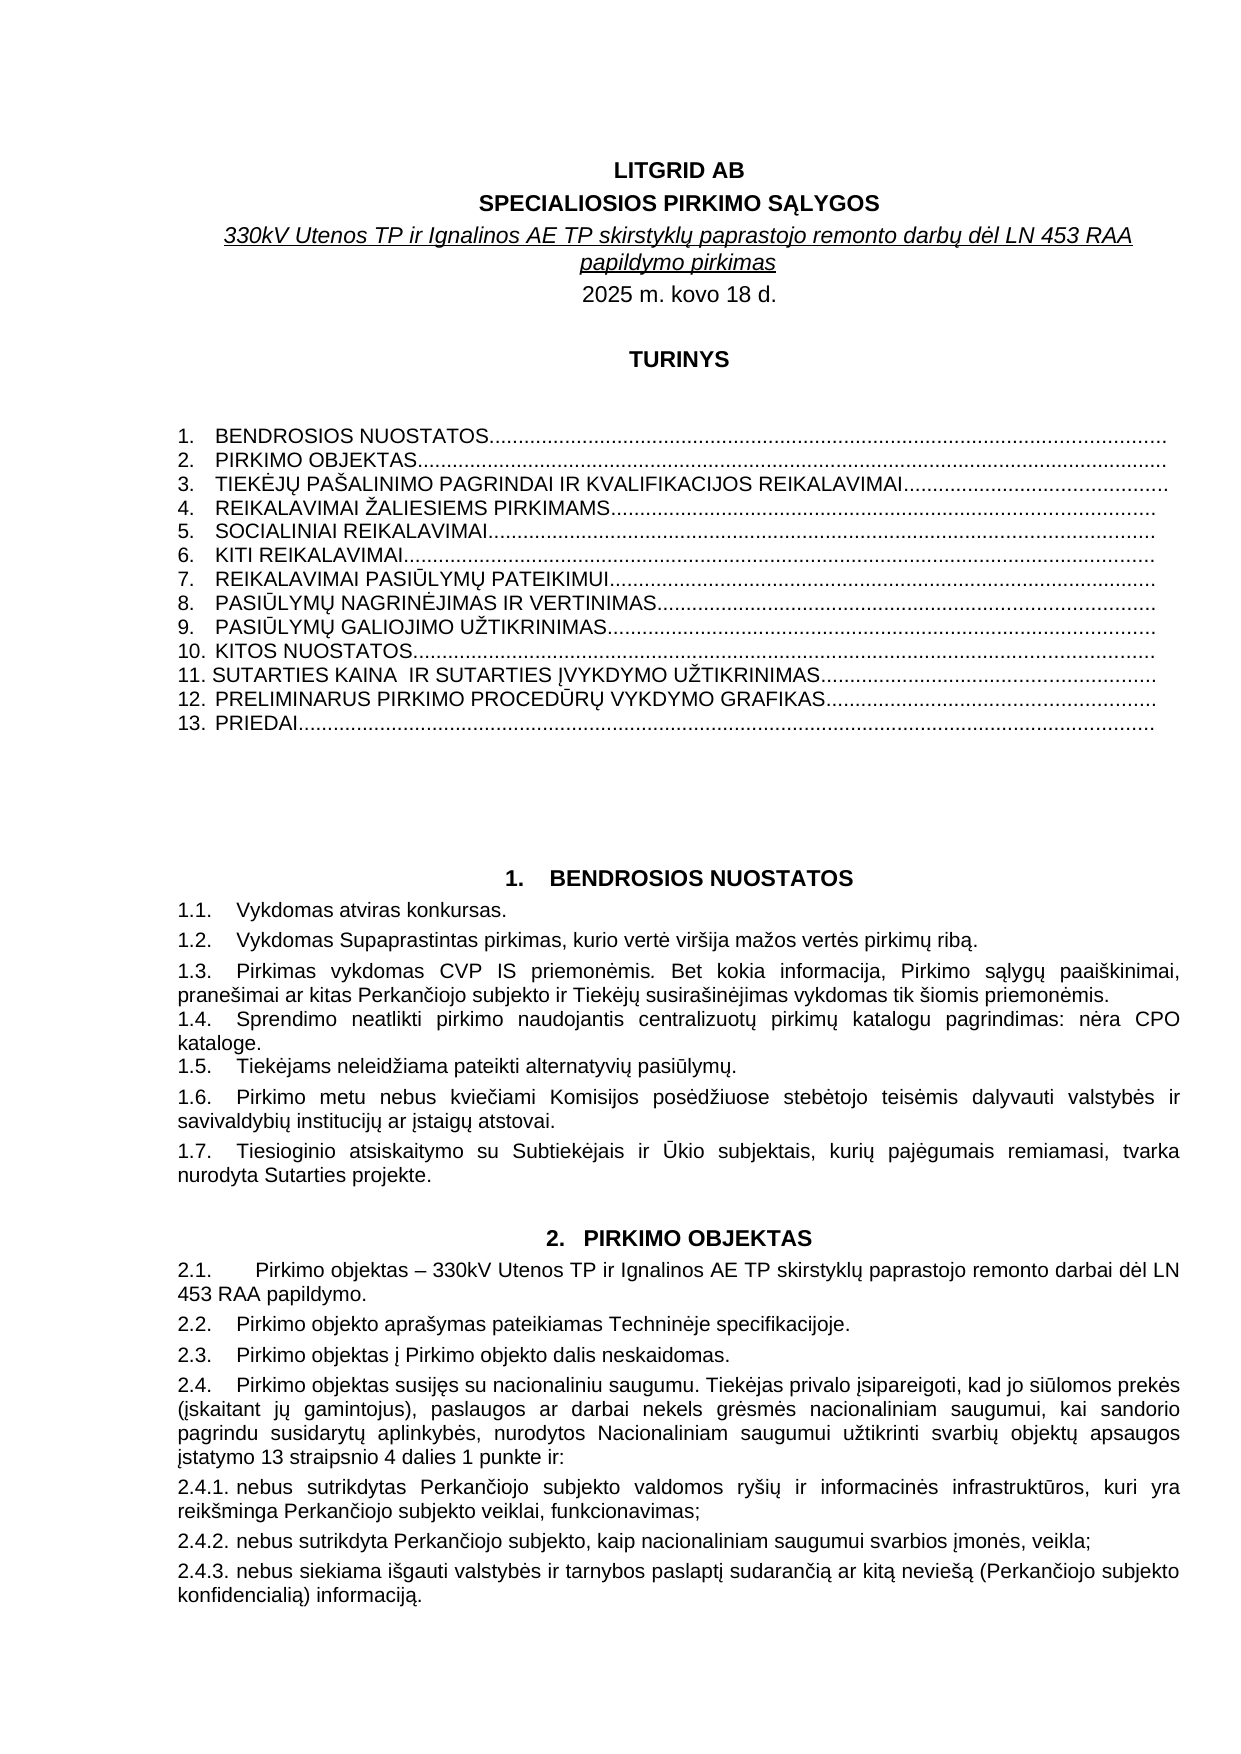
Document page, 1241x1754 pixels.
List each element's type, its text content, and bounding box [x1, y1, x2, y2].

list Pirkimo objektas susijęs su nacionaliniu saugumu. Tiekėjas privalo įsipareigoti, kad jo siūlomos prekės (įskaitant jų gamintojus), paslaugos ar darbai nekels grėsmės nacionaliniam saugumui, kai sandorio pagrindu susidarytų aplinkybės, nurodytos Nacionaliniam saugumui užtikrinti svarbių objektų apsaugos įstatymo 13 straipsnio 4 dalies 1 punkte ir: [177, 1373, 1181, 1468]
list Vykdomas . [177, 928, 1181, 952]
list Vykdomas atviras konkursas. [177, 898, 1181, 922]
subtitle PIRKIMO OBJEKTAS [177, 1225, 1181, 1252]
subtitle TURINYS [177, 346, 1181, 373]
list nebus sutrikdytas Perkančiojo subjekto valdomos ryšių ir informacinės infrastruktūros, kuri yra reikšminga Perkančiojo subjekto veiklai, funkcionavimas; [177, 1475, 1181, 1523]
subtitle BENDROSIOS NUOSTATOS [177, 865, 1181, 892]
subtitle 330kV Utenos TP ir Ignalinos AE TP skirstyklų paprastojo remonto darbų dėl LN 453 RAA papildymo pirkimas [177, 222, 1181, 275]
list Pirkimas vykdomas CVP IS priemonėmis. Bet kokia informacija, Pirkimo sąlygų paaiškinimai, pranešimai ar kitas Perkančiojo subjekto ir Tiekėjų susirašinėjimas vykdomas tik šiomis priemonėmis. [177, 958, 1181, 1006]
list Pirkimo objektas – 330kV Utenos TP ir Ignalinos AE TP skirstyklų paprastojo remonto darbai dėl LN 453 RAA papildymo. [177, 1258, 1181, 1306]
list Tiekėjams neleidžiama pateikti alternatyvių pasiūlymų. [177, 1054, 1181, 1078]
list Tiesioginio atsiskaitymo su Subtiekėjais ir Ūkio subjektais, kurių pajėgumais remiamasi, tvarka nurodyta Sutarties projekte. [177, 1139, 1181, 1187]
subtitle LITGRID AB [177, 157, 1181, 183]
list nebus siekiama išgauti valstybės ir tarnybos paslaptį sudarančią ar kitą neviešą (Perkančiojo subjekto konfidencialią) informaciją. [177, 1559, 1181, 1607]
list nebus sutrikdyta Perkančiojo subjekto, kaip nacionaliniam saugumui svarbios įmonės, veikla; [177, 1529, 1181, 1553]
list Pirkimo metu nebus kviečiami Komisijos posėdžiuose stebėtojo teisėmis dalyvauti valstybės ir savivaldybių institucijų ar įstaigų atstovai. [177, 1084, 1181, 1132]
list Pirkimo objekto aprašymas pateikiamas Techninėje specifikacijoje. [177, 1312, 1181, 1336]
list Sprendimo neatlikti pirkimo naudojantis centralizuotų pirkimų katalogu pagrindimas: nėra CPO kataloge. [177, 1006, 1181, 1054]
list Pirkimo objektas į Pirkimo objekto dalis neskaidomas. [177, 1342, 1181, 1366]
subtitle SPECIALIOSIOS PIRKIMO SĄLYGOS [177, 189, 1181, 216]
